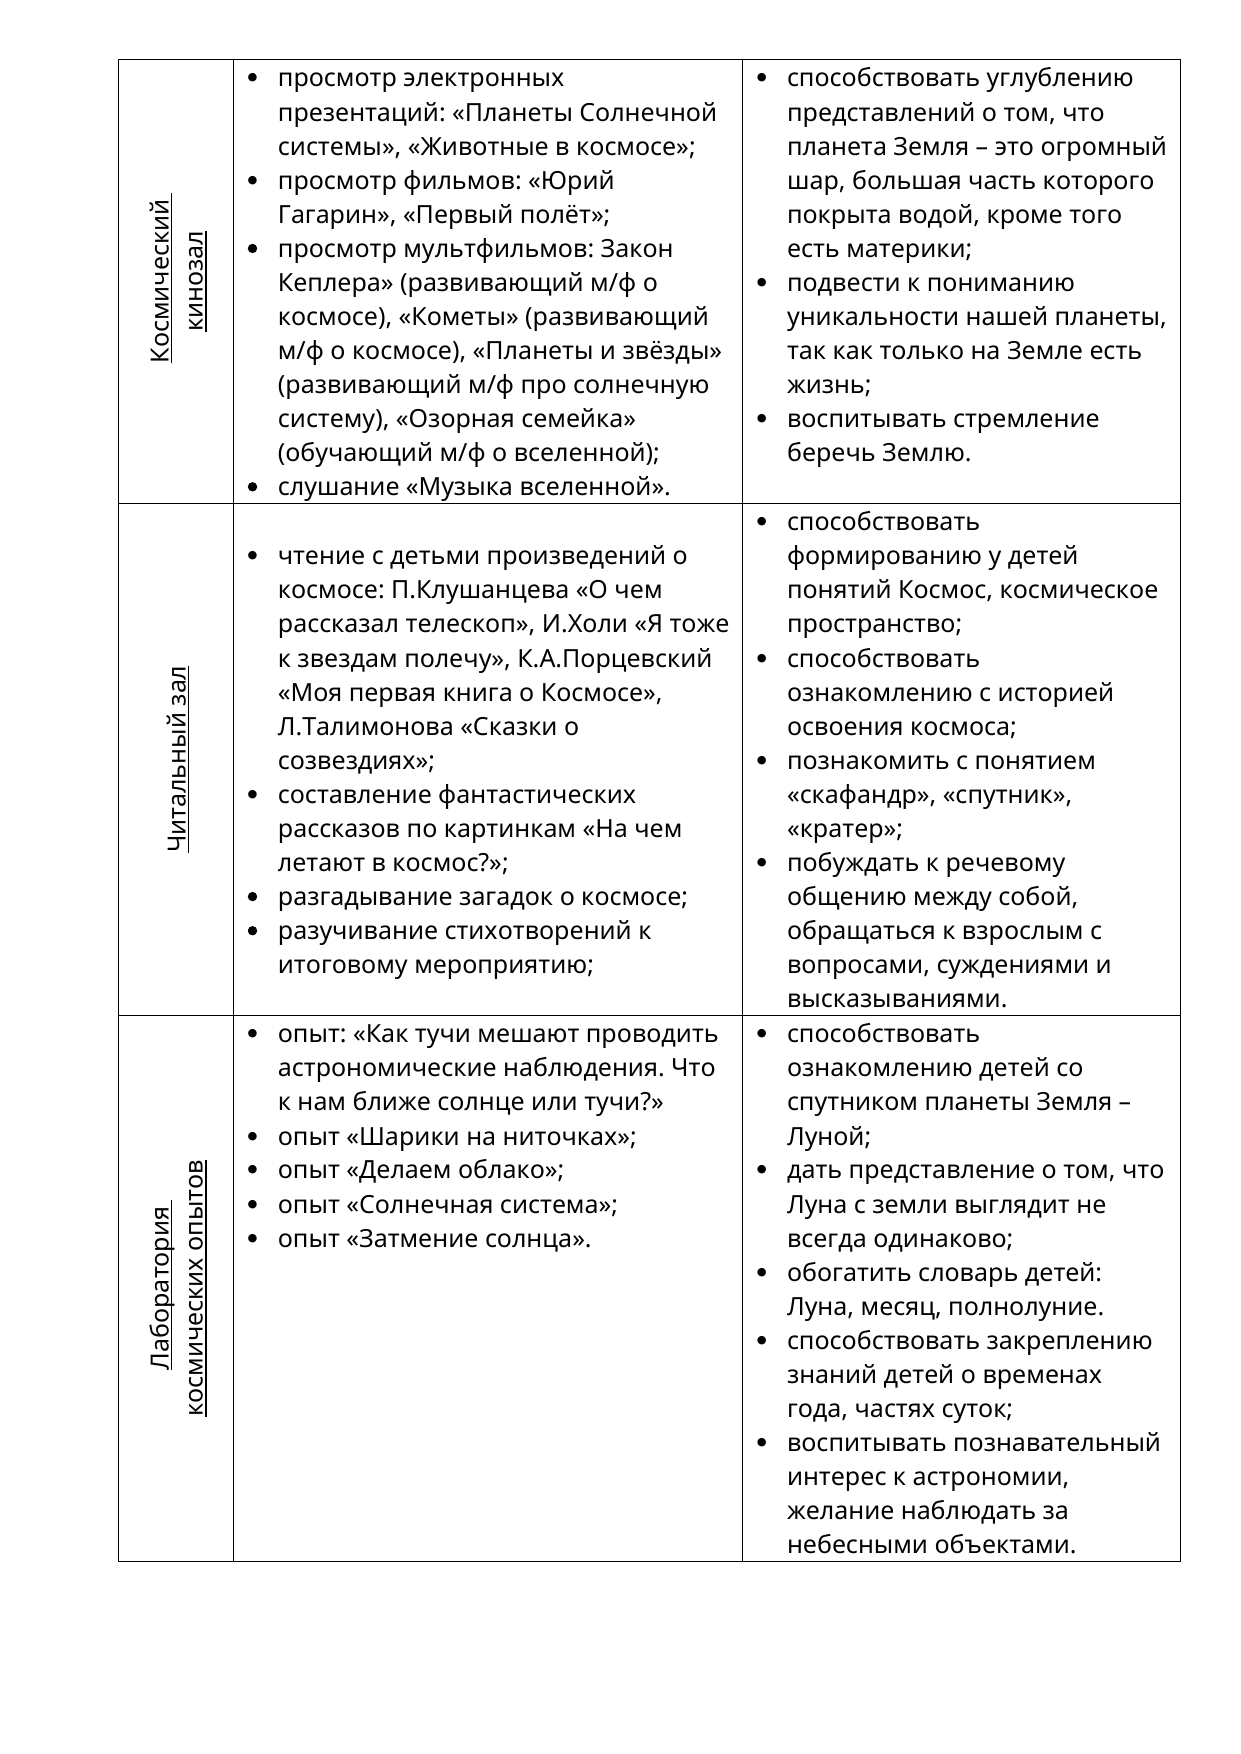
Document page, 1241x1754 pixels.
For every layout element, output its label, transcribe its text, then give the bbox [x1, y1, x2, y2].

table_cell Лаборатория космических опытов [119, 1016, 233, 1561]
table_cell чтение с детьми произведений о космосе: П.Клушанцева «О чем рассказал телескоп», И.Холи «Я тоже к звездам полечу», К.А.Порцевский «Моя первая книга о Космосе», Л.Талимонова «Сказки о созвездиях»; составление фантастических рассказов по картинкам «На чем летают в космос?»; разгадывание загадок о космосе; разучивание стихотворений к итоговому мероприятию; [234, 504, 742, 1015]
table_cell просмотр электронных презентаций: «Планеты Солнечной системы», «Животные в космосе»; просмотр фильмов: «Юрий Гагарин», «Первый полёт»; просмотр мультфильмов: Закон Кеплера» (развивающий м/ф о космосе), «Кометы» (развивающий м/ф о космосе), «Планеты и звёзды» (развивающий м/ф про солнечную систему), «Озорная семейка» (обучающий м/ф о вселенной); слушание «Музыка вселенной». [234, 60, 742, 503]
table_cell способствовать формированию у детей понятий Космос, космическое пространство; способствовать ознакомлению с историей освоения космоса; познакомить с понятием «скафандр», «спутник», «кратер»; побуждать к речевому общению между собой, обращаться к взрослым с вопросами, суждениями и высказываниями. [743, 504, 1180, 1015]
table_cell способствовать углублению представлений о том, что планета Земля – это огромный шар, большая часть которого покрыта водой, кроме того есть материки; подвести к пониманию уникальности нашей планеты, так как только на Земле есть жизнь; воспитывать стремление беречь Землю. [743, 60, 1180, 503]
table_cell опыт: «Как тучи мешают проводить астрономические наблюдения. Что к нам ближе солнце или тучи?» опыт «Шарики на ниточках»; опыт «Делаем облако»; опыт «Солнечная система»; опыт «Затмение солнца». [234, 1016, 742, 1561]
table_cell Читальный зал [119, 504, 233, 1015]
table_cell Космический кинозал [119, 60, 233, 503]
table_cell способствовать ознакомлению детей со спутником планеты Земля – Луной; дать представление о том, что Луна с земли выглядит не всегда одинаково; обогатить словарь детей: Луна, месяц, полнолуние. способствовать закреплению знаний детей о временах года, частях суток; воспитывать познавательный интерес к астрономии, желание наблюдать за небесными объектами. [743, 1016, 1180, 1561]
